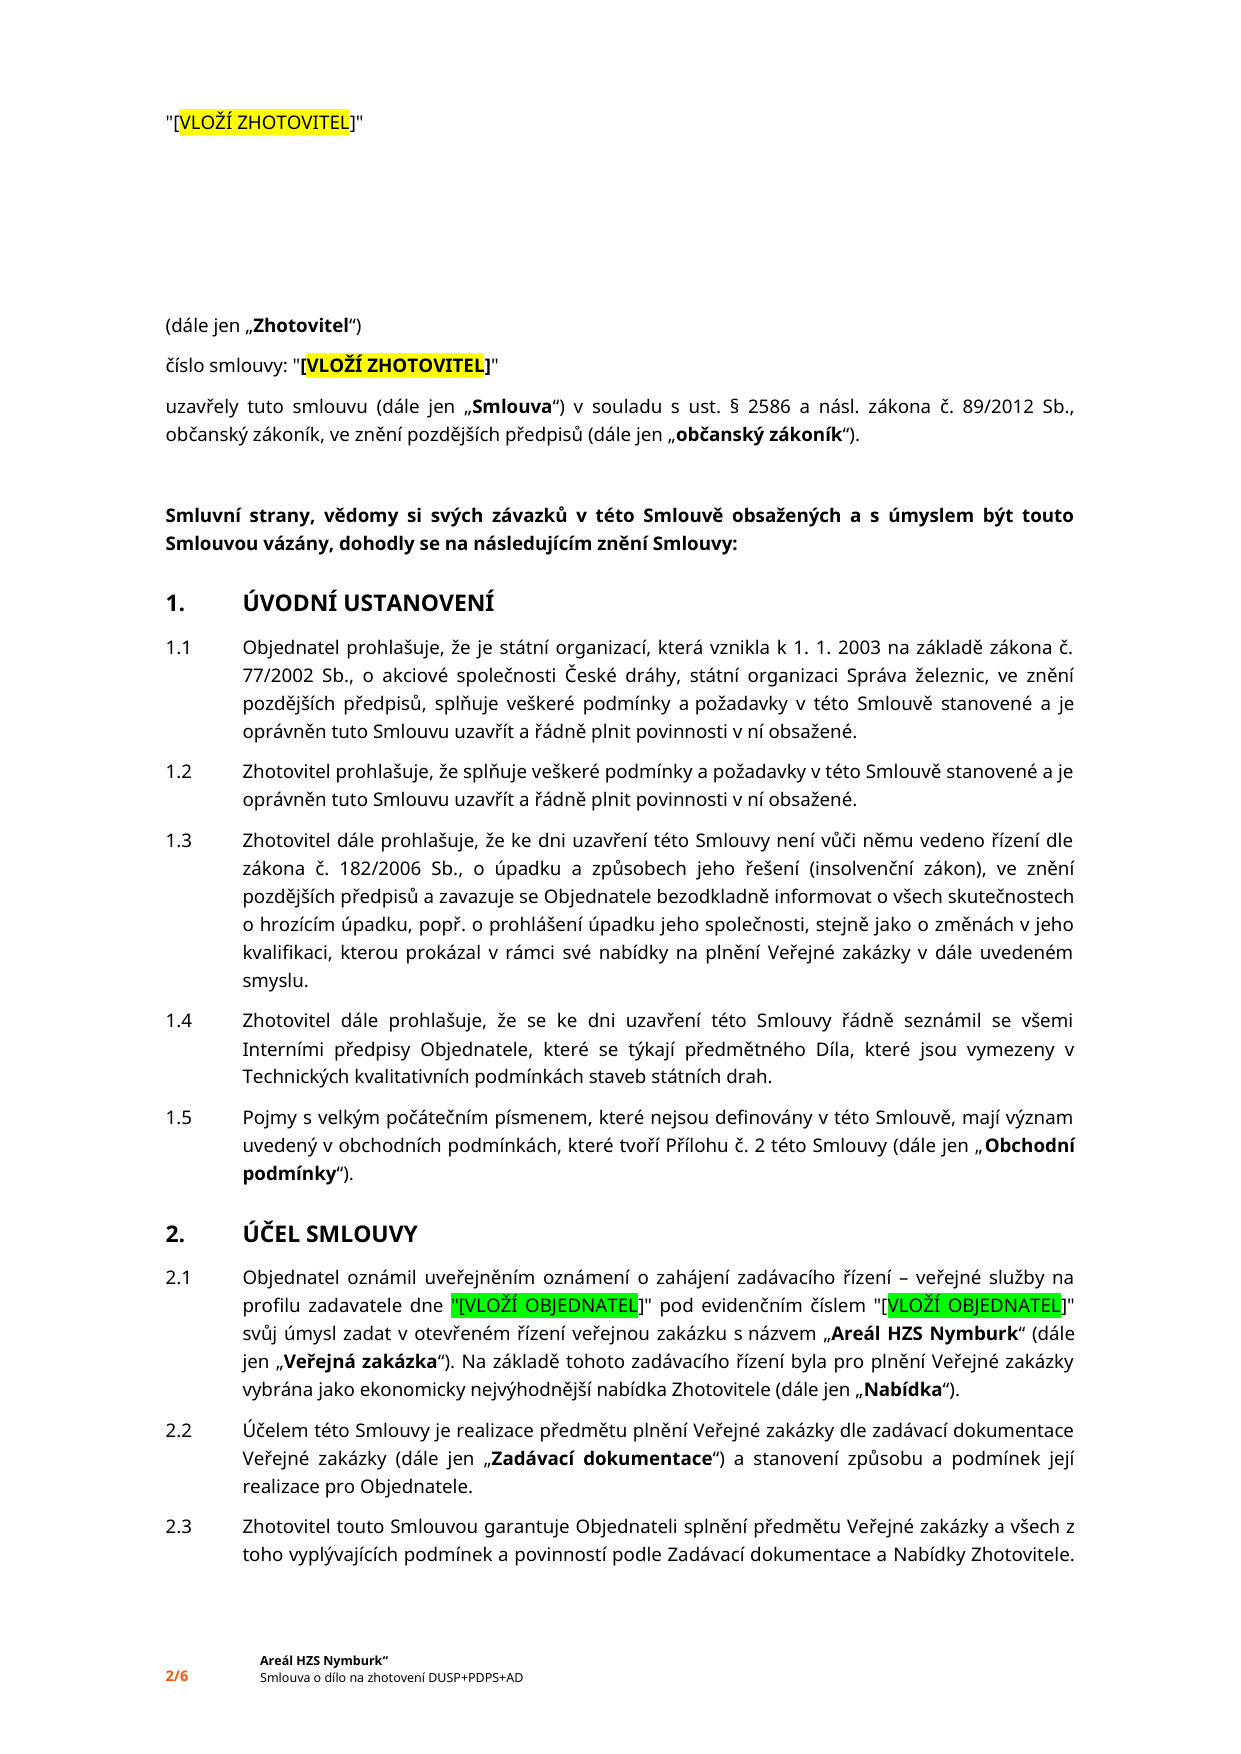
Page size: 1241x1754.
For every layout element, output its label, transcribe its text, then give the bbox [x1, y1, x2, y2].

text Účelem této Smlouvy je realizace předmětu plnění Veřejné zakázky dle zadávací dokumentace Veřejné zakázky (dále jen „Zadávací dokumentace“) a stanovení způsobu a podmínek její realizace pro Objednatele. [165, 1417, 1075, 1499]
text ÚČEL SMLOUVY [165, 1218, 1075, 1249]
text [165, 1514, 1075, 1567]
text Zhotovitel prohlašuje, že splňuje veškeré podmínky a požadavky v této Smlouvě stanovené a je oprávněn tuto Smlouvu uzavřít a řádně plnit povinnosti v ní obsažené. [165, 759, 1075, 812]
text Objednatel oznámil uveřejněním oznámení o zahájení zadávacího řízení – veřejné služby na profilu zadavatele dne "[VLOŽÍ OBJEDNATEL]" pod evidenčním číslem "[VLOŽÍ OBJEDNATEL]" svůj úmysl zadat v otevřeném řízení veřejnou zakázku s názvem „Areál HZS Nymburk“ (dále jen „Veřejná zakázka“). Na základě tohoto zadávacího řízení byla pro plnění Veřejné zakázky vybrána jako ekonomicky nejvýhodnější nabídka Zhotovitele (dále jen „Nabídka“). [165, 1264, 1075, 1402]
text Pojmy s velkým počátečním písmenem, které nejsou definovány v této Smlouvě, mají význam uvedený v obchodních podmínkách, které tvoří Přílohu č. 2 této Smlouvy (dále jen „Obchodní podmínky“). [165, 1104, 1075, 1186]
text Objednatel prohlašuje, že je státní organizací, která vznikla k 1. 1. 2003 na základě zákona č. 77/2002 Sb., o akciové společnosti České dráhy, státní organizaci Správa železnic, ve znění pozdějších předpisů, splňuje veškeré podmínky a požadavky v této Smlouvě stanovené a je oprávněn tuto Smlouvu uzavřít a řádně plnit povinnosti v ní obsažené. [165, 634, 1075, 744]
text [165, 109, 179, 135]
text číslo smlouvy: "[VLOŽÍ ZHOTOVITEL]" [165, 352, 1075, 378]
text Smluvní strany, vědomy si svých závazků v této Smlouvě obsažených a s úmyslem být touto Smlouvou vázány, dohodly se na následujícím znění Smlouvy: [165, 502, 1075, 556]
text Zhotovitel dále prohlašuje, že ke dni uzavření této Smlouvy není vůči němu vedeno řízení dle zákona č. 182/2006 Sb., o úpadku a způsobech jeho řešení (insolvenční zákon), ve znění pozdějších předpisů a zavazuje se Objednatele bezodkladně informovat o všech skutečnostech o hrozícím úpadku, popř. o prohlášení úpadku jeho společnosti, stejně jako o změnách v jeho kvalifikaci, kterou prokázal v rámci své nabídky na plnění Veřejné zakázky v dále uvedeném smyslu. [165, 827, 1075, 993]
text ÚVODNÍ USTANOVENÍ [165, 587, 1075, 618]
text (dále jen „Zhotovitel“) [165, 312, 1075, 337]
text Zhotovitel dále prohlašuje, že se ke dni uzavření této Smlouvy řádně seznámil se všemi Interními předpisy Objednatele, které se týkají předmětného Díla, které jsou vymezeny v Technických kvalitativních podmínkách staveb státních drah. [165, 1008, 1075, 1089]
text uzavřely tuto smlouvu (dále jen „Smlouva“) v souladu s ust. § 2586 a násl. zákona č. 89/2012 Sb., občanský zákoník, ve znění pozdějších předpisů (dále jen „občanský zákoník“). [165, 393, 1075, 446]
text "[VLOŽÍ ZHOTOVITEL]" [349, 109, 1075, 135]
